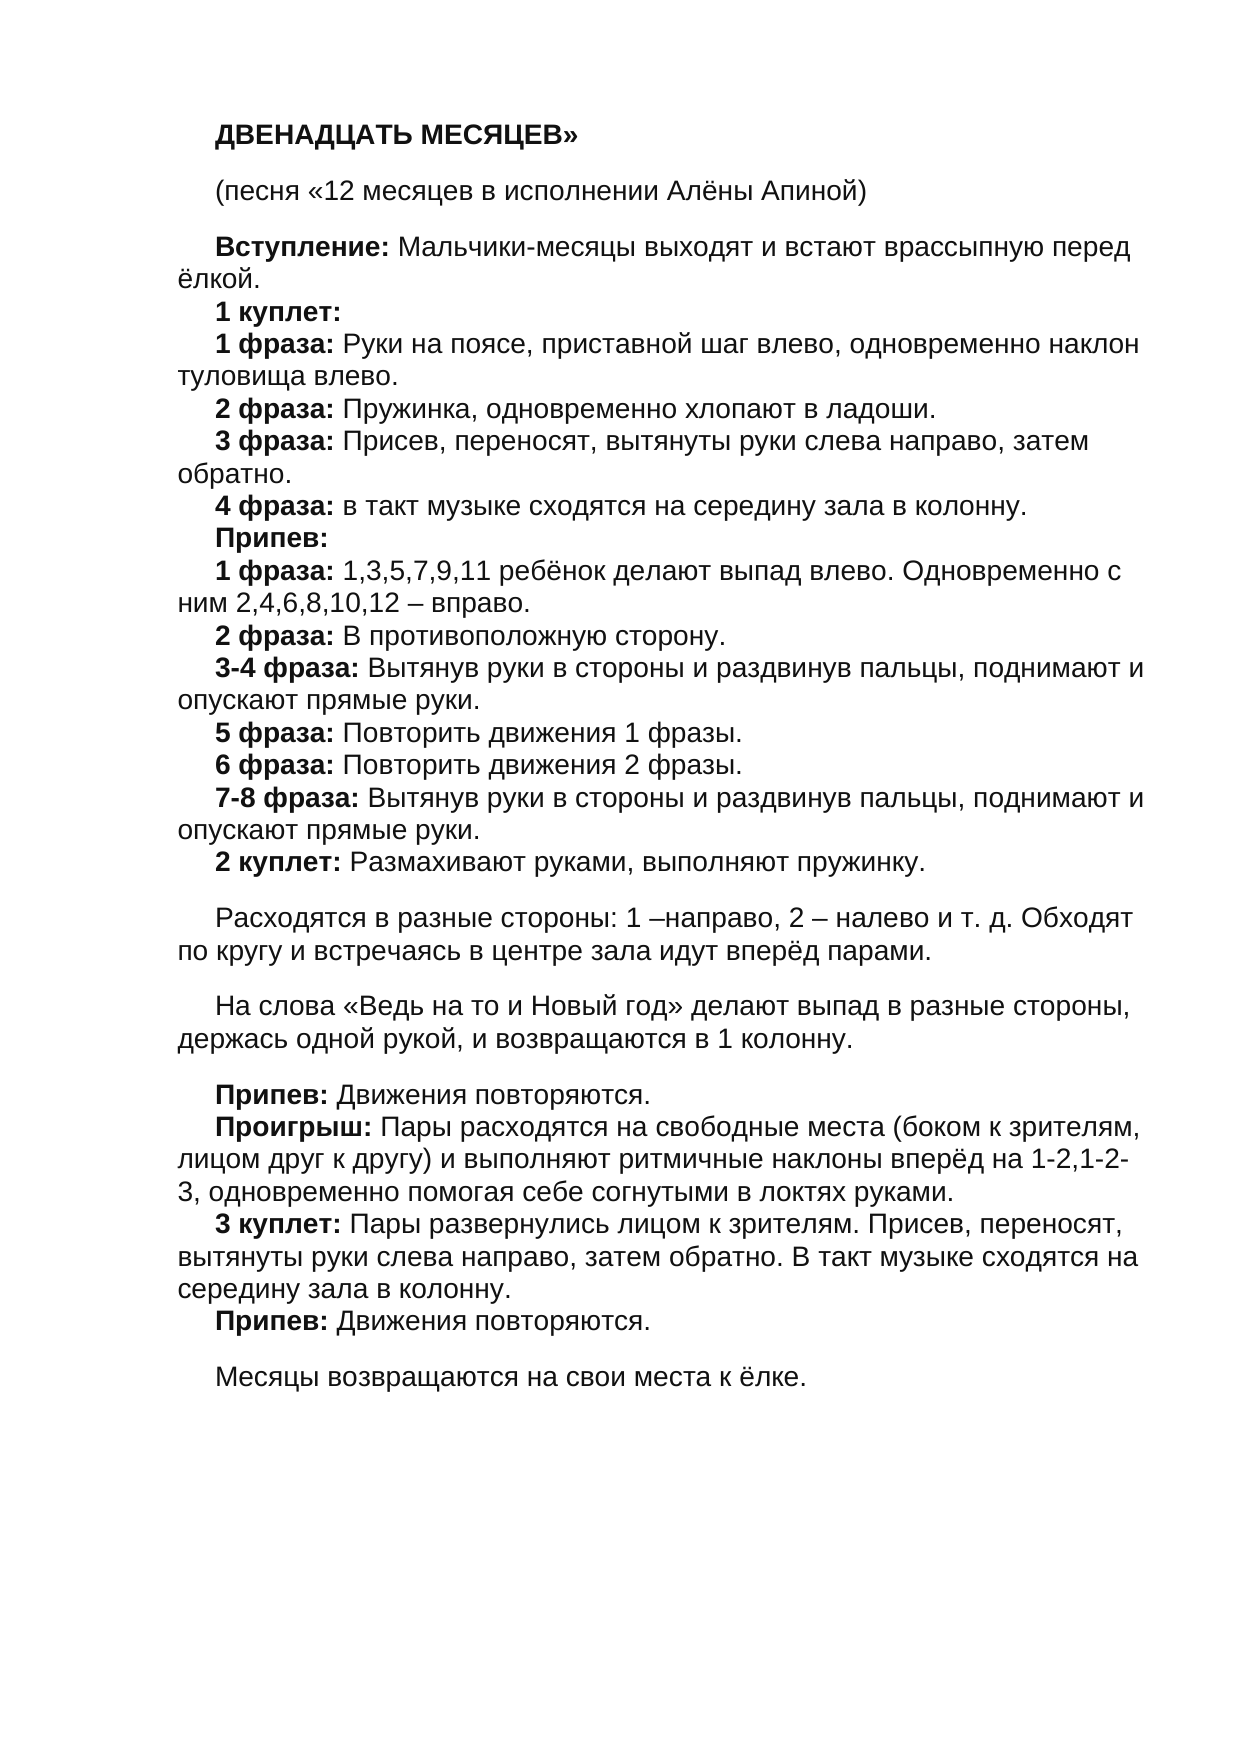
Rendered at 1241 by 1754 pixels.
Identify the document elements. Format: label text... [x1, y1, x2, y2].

text 1 фраза: Руки на поясе, приставной шаг влево, одновременно наклон туловища влево. [177, 327, 1152, 392]
text Проигрыш: Пары расходятся на свободные места (боком к зрителям, лицом друг к другу) и выполняют ритмичные наклоны вперёд на 1-2,1-2-3, одновременно помогая себе согнутыми в локтях руками. [177, 1110, 1152, 1207]
text 4 фраза: в такт музыке сходятся на середину зала в колонну. [177, 489, 1152, 521]
text Вступление: Мальчики-месяцы выходят и встают врассыпную перед ёлкой. [177, 230, 1152, 294]
text 2 фраза: В противоположную сторону. [177, 618, 1152, 651]
text ДВЕНАДЦАТЬ МЕСЯЦЕВ» [177, 118, 1152, 151]
text 6 фраза: Повторить движения 2 фразы. [177, 748, 1152, 781]
text На слова «Ведь на то и Новый год» делают выпад в разные стороны, держась одной рукой, и возвращаются в 1 колонну. [177, 989, 1152, 1054]
text Месяцы возвращаются на свои места к ёлке. [177, 1360, 1152, 1393]
text Припев: Движения повторяются. [177, 1078, 1152, 1110]
text (песня «12 месяцев в исполнении Алёны Апиной) [177, 174, 1152, 206]
text 3-4 фраза: Вытянув руки в стороны и раздвинув пальцы, поднимают и опускают прямые руки. [177, 651, 1152, 716]
text 3 фраза: Присев, переносят, вытянуты руки слева направо, затем обратно. [177, 424, 1152, 489]
text 1 куплет: [177, 294, 1152, 327]
text 3 куплет: Пары развернулись лицом к зрителям. Присев, переносят, вытянуты руки слева направо, затем обратно. В такт музыке сходятся на середину зала в колонну. [177, 1207, 1152, 1304]
text 7-8 фраза: Вытянув руки в стороны и раздвинув пальцы, поднимают и опускают прямые руки. [177, 781, 1152, 845]
text Припев: [177, 521, 1152, 554]
text 2 куплет: Размахивают руками, выполняют пружинку. [177, 845, 1152, 878]
text Припев: Движения повторяются. [177, 1304, 1152, 1337]
text 1 фраза: 1,3,5,7,9,11 ребёнок делают выпад влево. Одновременно с ним 2,4,6,8,10,12 – вправо. [177, 554, 1152, 618]
text 2 фраза: Пружинка, одновременно хлопают в ладоши. [177, 392, 1152, 424]
text 5 фраза: Повторить движения 1 фразы. [177, 716, 1152, 748]
text Расходятся в разные стороны: 1 –направо, 2 – налево и т. д. Обходят по кругу и встречаясь в центре зала идут вперёд парами. [177, 901, 1152, 966]
